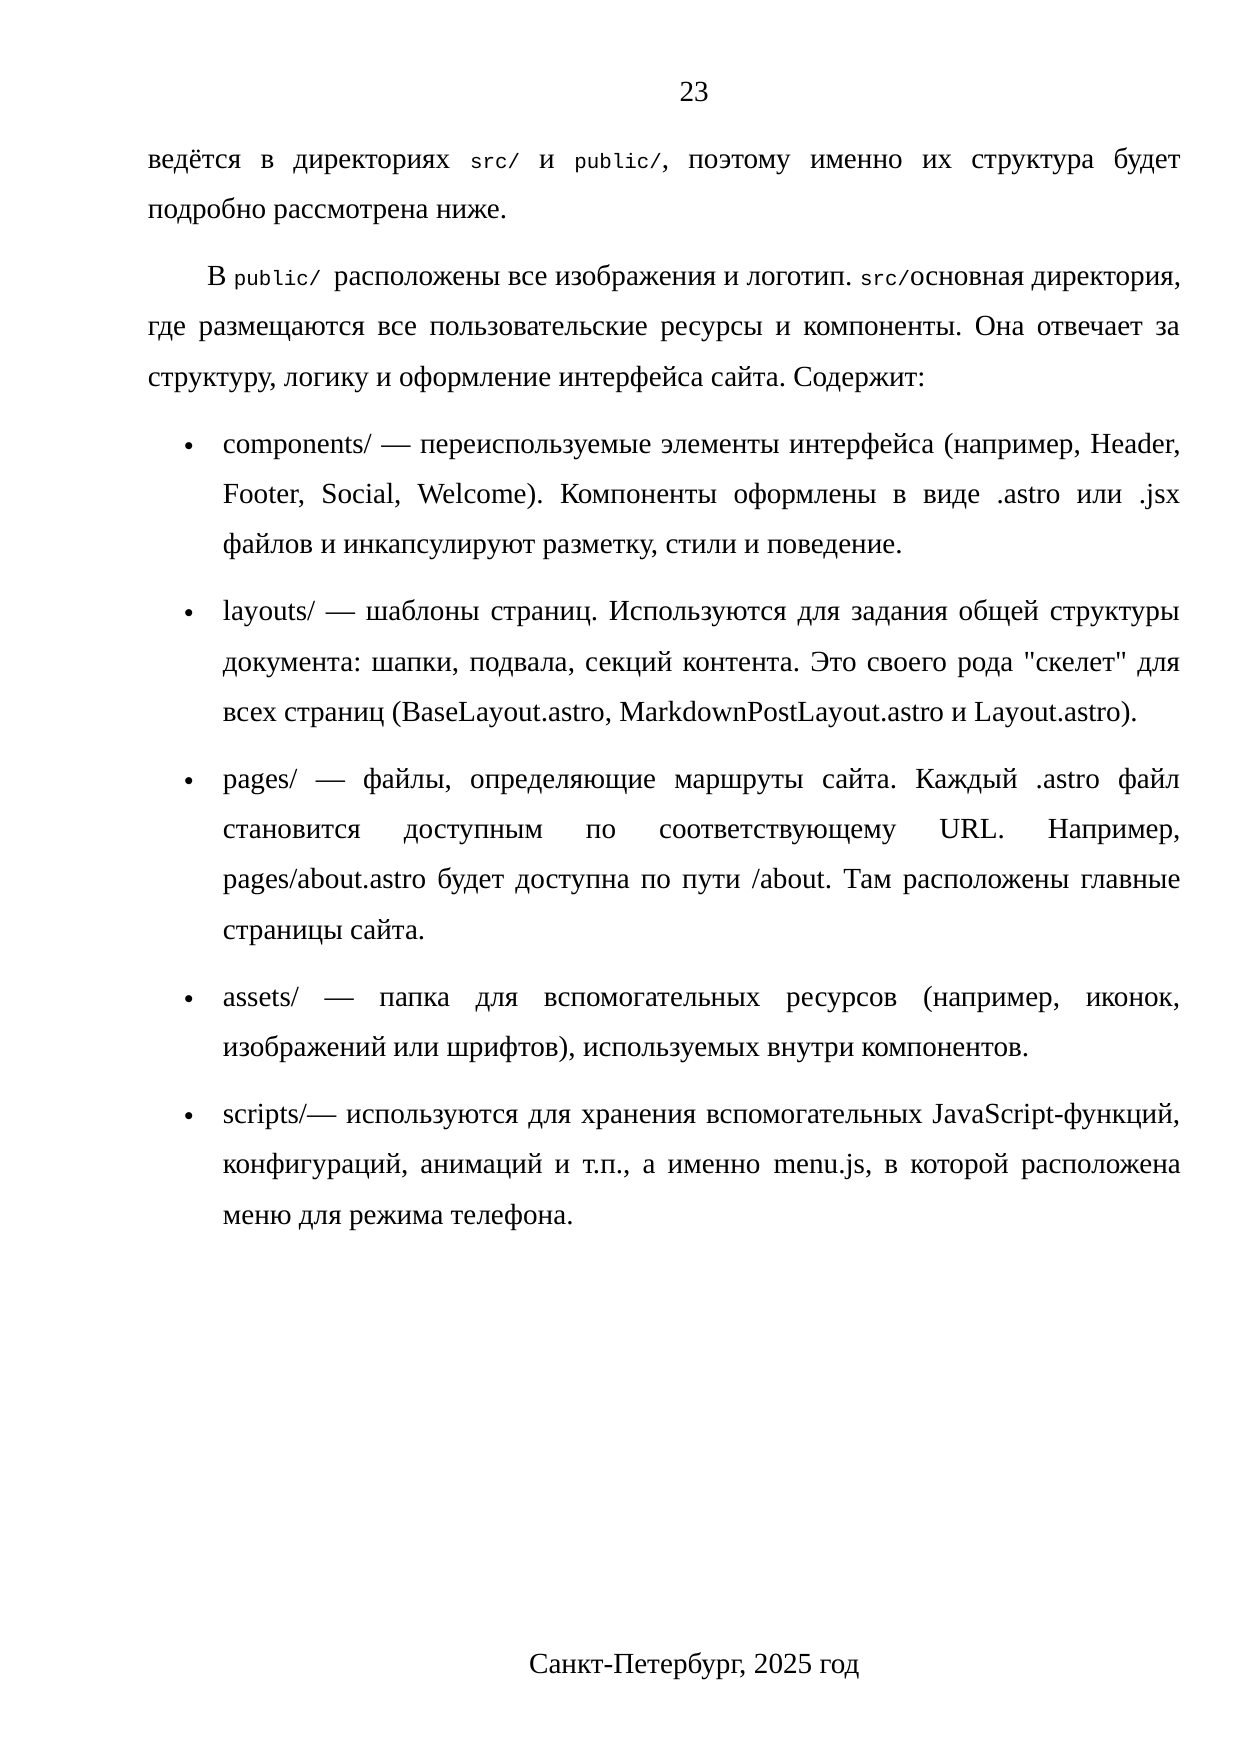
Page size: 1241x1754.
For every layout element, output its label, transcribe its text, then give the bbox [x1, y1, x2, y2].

list components/ — переиспользуемые элементы интерфейса (например, Header, Footer, Social, Welcome). Компоненты оформлены в виде .astro или .jsx файлов и инкапсулируют разметку, стили и поведение. [185, 426, 1181, 560]
list assets/ — папка для вспомогательных ресурсов (например, иконок, изображений или шрифтов), используемых внутри компонентов. [185, 979, 1181, 1063]
list scripts/— используются для хранения вспомогательных JavaScript-функций, конфигураций, анимаций и т.п., а именно menu.js, в которой расположена меню для режима телефона. [185, 1096, 1181, 1230]
list pages/ — файлы, определяющие маршруты сайта. Каждый .astro файл становится доступным по соответствующему URL. Например, pages/about.astro будет доступна по пути /about. Там расположены главные страницы сайта. [185, 761, 1181, 946]
list layouts/ — шаблоны страниц. Используются для задания общей структуры документа: шапки, подвала, секций контента. Это своего рода "скелет" для всех страниц (BaseLayout.astro, MarkdownPostLayout.astro и Layout.astro). [185, 593, 1181, 728]
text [148, 141, 1181, 225]
text В public/ расположены все изображения и логотип. src/основная директория, где размещаются все пользовательские ресурсы и компоненты. Она отвечает за структуру, логику и оформление интерфейса сайта. Содержит: [148, 258, 1181, 392]
